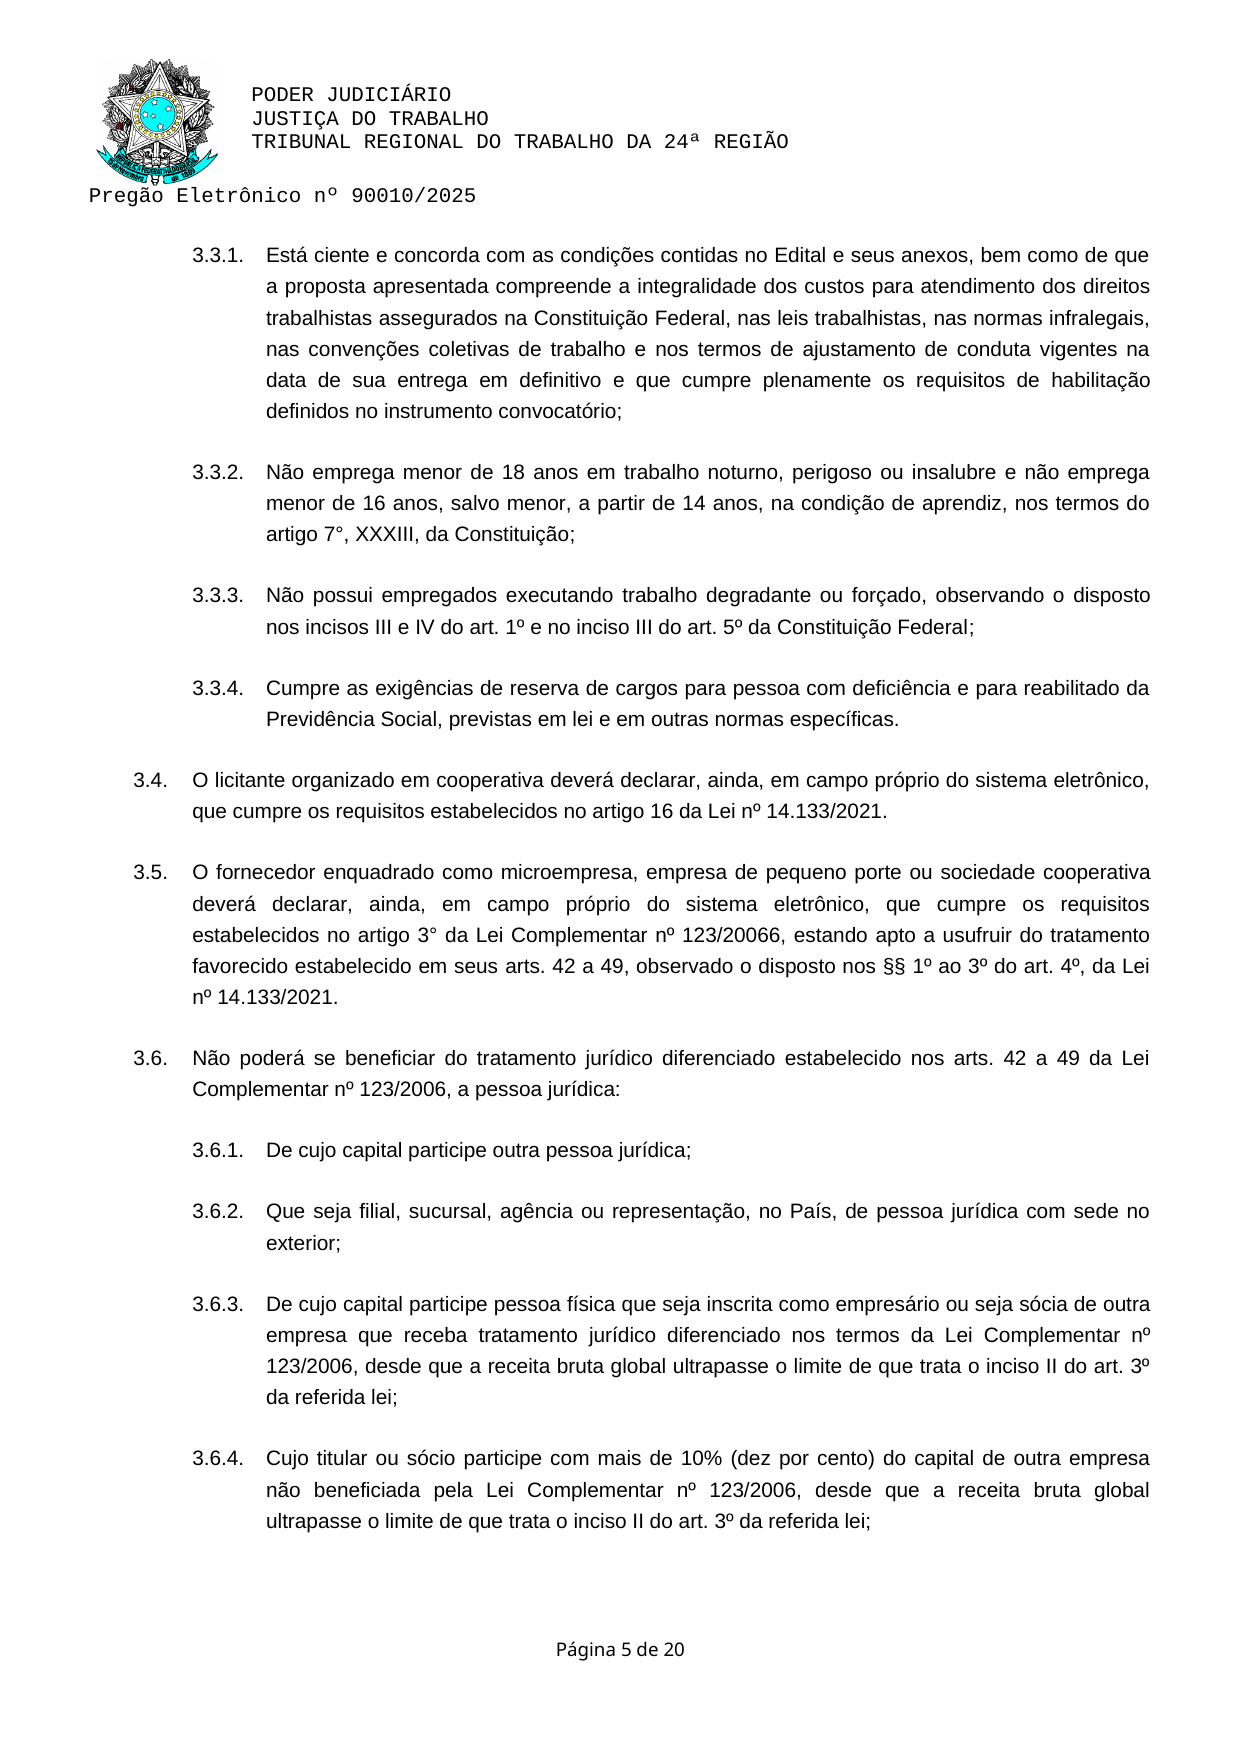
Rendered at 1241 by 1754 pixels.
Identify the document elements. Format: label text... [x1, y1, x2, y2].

list Não emprega menor de 18 anos em trabalho noturno, perigoso ou insalubre e não emprega menor de 16 anos, salvo menor, a partir de 14 anos, na condição de aprendiz, nos termos do artigo 7°, XXXIII, da Constituição; [192, 460, 1152, 546]
list Cujo titular ou sócio participe com mais de 10% (dez por cento) do capital de outra empresa não beneficiada pela Lei Complementar nº 123/2006, desde que a receita bruta global ultrapasse o limite de que trata o inciso II do art. 3º da referida lei; [192, 1446, 1152, 1532]
list Não possui empregados executando trabalho degradante ou forçado, observando o disposto nos incisos III e IV do art. 1º e no inciso III do art. 5º da Constituição Federal; [192, 583, 1152, 638]
list De cujo capital participe outra pessoa jurídica; [192, 1138, 1152, 1162]
text O fornecedor enquadrado como microempresa, empresa de pequeno porte ou sociedade cooperativa deverá declarar, ainda, em campo próprio do sistema eletrônico, que cumpre os requisitos estabelecidos no artigo 3° da Lei Complementar nº 123/20066, estando apto a usufruir do tratamento favorecido estabelecido em seus arts. 42 a 49, observado o disposto nos §§ 1º ao 3º do art. 4º, da Lei nº 14.133/2021. [133, 860, 1152, 1009]
picture [96, 59, 220, 186]
list De cujo capital participe pessoa física que seja inscrita como empresário ou seja sócia de outra empresa que receba tratamento jurídico diferenciado nos termos da Lei Complementar nº 123/2006, desde que a receita bruta global ultrapasse o limite de que trata o inciso II do art. 3º da referida lei; [192, 1292, 1152, 1409]
list Está ciente e concorda com as condições contidas no Edital e seus anexos, bem como de que a proposta apresentada compreende a integralidade dos custos para atendimento dos direitos trabalhistas assegurados na Constituição Federal, nas leis trabalhistas, nas normas infralegais, nas convenções coletivas de trabalho e nos termos de ajustamento de conduta vigentes na data de sua entrega em definitivo e que cumpre plenamente os requisitos de habilitação definidos no instrumento convocatório; [192, 243, 1152, 423]
list Que seja filial, sucursal, agência ou representação, no País, de pessoa jurídica com sede no exterior; [192, 1199, 1152, 1254]
text O licitante organizado em cooperativa deverá declarar, ainda, em campo próprio do sistema eletrônico, que cumpre os requisitos estabelecidos no artigo 16 da Lei nº 14.133/2021. [133, 768, 1152, 823]
list Cumpre as exigências de reserva de cargos para pessoa com deficiência e para reabilitado da Previdência Social, previstas em lei e em outras normas específicas. [192, 676, 1152, 731]
text Não poderá se beneficiar do tratamento jurídico diferenciado estabelecido nos arts. 42 a 49 da Lei Complementar nº 123/2006, a pessoa jurídica: [133, 1046, 1152, 1101]
